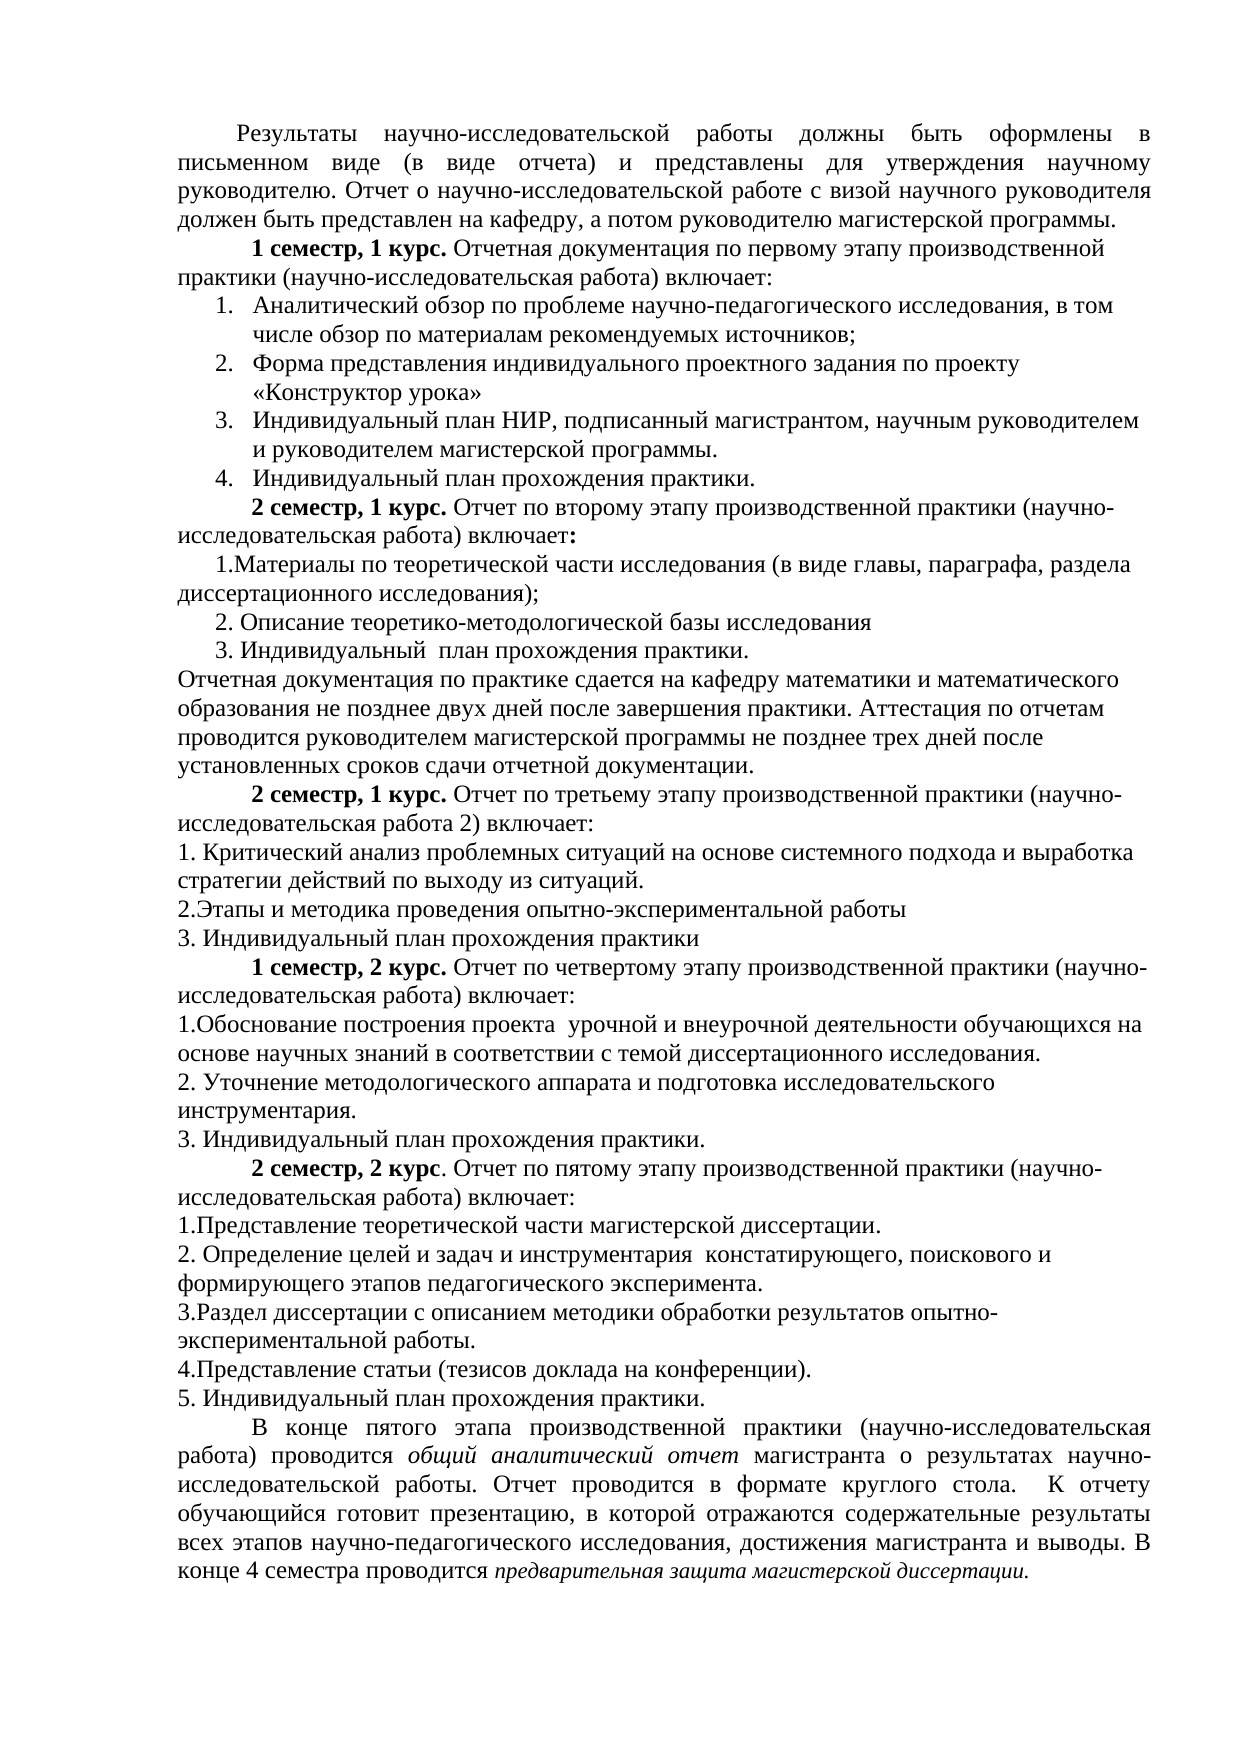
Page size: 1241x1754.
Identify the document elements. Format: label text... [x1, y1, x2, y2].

text 1 семестр, 1 курс. Отчетная документация по первому этапу производственной практики (научно-исследовательская работа) включает: [177, 233, 1152, 291]
text В конце пятого этапа производственной практики (научно-исследовательская работа) проводится общий аналитический отчет магистранта о результатах научно-исследовательской работы. Отчет проводится в формате круглого стола. К отчету обучающийся готовит презентацию, в которой отражаются содержательные результаты всех этапов научно-педагогического исследования, достижения магистранта и выводы. В конце 4 семестра проводится предварительная защита магистерской диссертации. [177, 1412, 1152, 1584]
text 4.Представление статьи (тезисов доклада на конференции). [177, 1354, 1152, 1383]
text 1 семестр, 2 курс. Отчет по четвертому этапу производственной практики (научно-исследовательская работа) включает: [177, 952, 1152, 1009]
text 1.Материалы по теоретической части исследования (в виде главы, параграфа, раздела диссертационного исследования); [177, 549, 1152, 607]
text 1. Критический анализ проблемных ситуаций на основе системного подхода и выработка стратегии действий по выходу из ситуаций. [177, 837, 1152, 894]
list Аналитический обзор по проблеме научно-педагогического исследования, в том числе обзор по материалам рекомендуемых источников; [215, 291, 1152, 348]
text 2. Уточнение методологического аппарата и подготовка исследовательского инструментария. [177, 1067, 1152, 1124]
list Форма представления индивидуального проектного задания по проекту «Конструктор урока» [215, 348, 1152, 406]
text 1.Обоснование построения проекта урочной и внеурочной деятельности обучающихся на основе научных знаний в соответствии с темой диссертационного исследования. [177, 1009, 1152, 1067]
text 3.Раздел диссертации с описанием методики обработки результатов опытно-экспериментальной работы. [177, 1297, 1152, 1354]
text Результаты научно-исследовательской работы должны быть оформлены в письменном виде (в виде отчета) и представлены для утверждения научному руководителю. Отчет о научно-исследовательской работе с визой научного руководителя должен быть представлен на кафедру, а потом руководителю магистерской программы. [177, 118, 1152, 233]
list Индивидуальный план прохождения практики. [215, 463, 1152, 492]
text 3. Индивидуальный план прохождения практики. [177, 1124, 1152, 1153]
text 2.Этапы и методика проведения опытно-экспериментальной работы [177, 894, 1152, 923]
text 3. Индивидуальный план прохождения практики [177, 923, 1152, 952]
text 5. Индивидуальный план прохождения практики. [177, 1383, 1152, 1412]
text 2 семестр, 1 курс. Отчет по третьему этапу производственной практики (научно-исследовательская работа 2) включает: [177, 779, 1152, 837]
text 2 семестр, 1 курс. Отчет по второму этапу производственной практики (научно-исследовательская работа) включает: [177, 492, 1152, 549]
text 3. Индивидуальный план прохождения практики. [177, 636, 1152, 664]
text 2 семестр, 2 курс. Отчет по пятому этапу производственной практики (научно-исследовательская работа) включает: [177, 1153, 1152, 1211]
text 1.Представление теоретической части магистерской диссертации. [177, 1211, 1152, 1239]
text 2. Определение целей и задач и инструментария констатирующего, поискового и формирующего этапов педагогического эксперимента. [177, 1239, 1152, 1297]
text Отчетная документация по практике сдается на кафедру математики и математического образования не позднее двух дней после завершения практики. Аттестация по отчетам проводится руководителем магистерской программы не позднее трех дней после установленных сроков сдачи отчетной документации. [177, 664, 1152, 779]
list Индивидуальный план НИР, подписанный магистрантом, научным руководителем и руководителем магистерской программы. [215, 406, 1152, 463]
text 2. Описание теоретико-методологической базы исследования [177, 607, 1152, 636]
